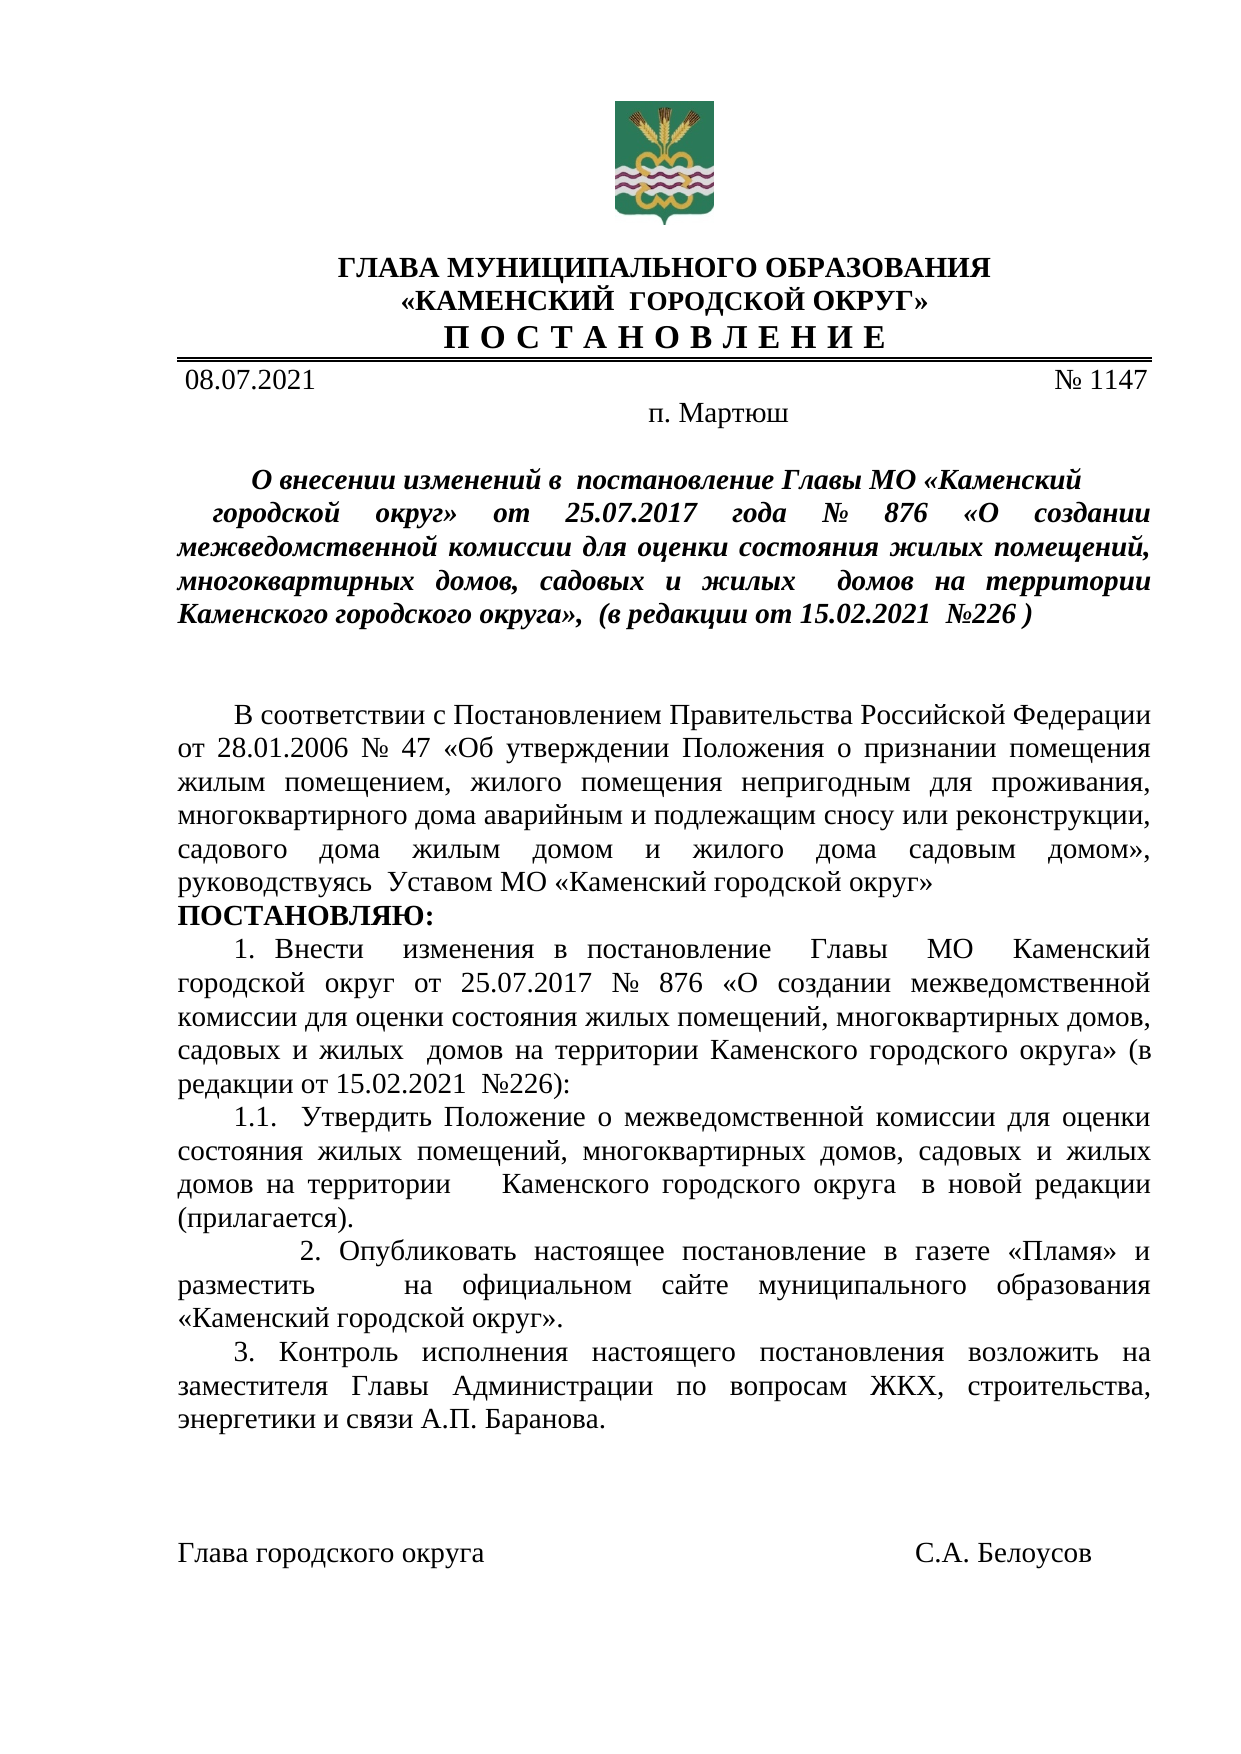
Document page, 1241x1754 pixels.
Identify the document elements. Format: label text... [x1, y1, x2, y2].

text 3. Контроль исполнения настоящего постановления возложить на заместителя Главы Администрации по вопросам ЖКХ, строительства, энергетики и связи А.П. Баранова. [177, 1334, 1152, 1435]
text «КАМЕНСКИЙ ГОРОДСКОЙ ОКРУГ» [177, 283, 1152, 317]
text 1.1. Утвердить Положение о межведомственной комиссии для оценки состояния жилых помещений, многоквартирных домов, садовых и жилых домов на территории Каменского городского округа в новой редакции (прилагается). [177, 1099, 1152, 1233]
text Глава городского округа С.А. Белоусов [177, 1535, 1152, 1569]
text О внесении изменений в постановление Главы МО «Каменский [177, 462, 1152, 496]
text ПОСТАНОВЛЯЮ: [177, 898, 1152, 932]
text В соответствии с Постановлением Правительства Российской Федерации от 28.01.2006 № 47 «Об утверждении Положения о признании помещения жилым помещением, жилого помещения непригодным для проживания, многоквартирного дома аварийным и подлежащим сносу или реконструкции, садового дома жилым домом и жилого дома садовым домом», руководствуясь Уставом МО «Каменский городской округ» [177, 697, 1152, 898]
text 1. Внести изменения в постановление Главы МО Каменский городской округ от 25.07.2017 № 876 «О создании межведомственной комиссии для оценки состояния жилых помещений, многоквартирных домов, садовых и жилых домов на территории Каменского городского округа» (в редакции от 15.02.2021 №226): [177, 932, 1152, 1099]
text 2. Опубликовать настоящее постановление в газете «Пламя» и разместить на официальном сайте муниципального образования «Каменский городской округ». [177, 1233, 1152, 1334]
text ГЛАВА МУНИЦИПАЛЬНОГО ОБРАЗОВАНИЯ [177, 250, 1152, 283]
text городской округ» от 25.07.2017 года № 876 «О создании межведомственной комиссии для оценки состояния жилых помещений, многоквартирных домов, садовых и жилых домов на территории Каменского городского округа», (в редакции от 15.02.2021 №226 ) [177, 496, 1152, 630]
text ПОСТАНОВЛЕНИЕ [177, 317, 1152, 357]
picture [615, 101, 714, 225]
text 08.07.2021 № 1147 п. Мартюш [177, 362, 1152, 429]
